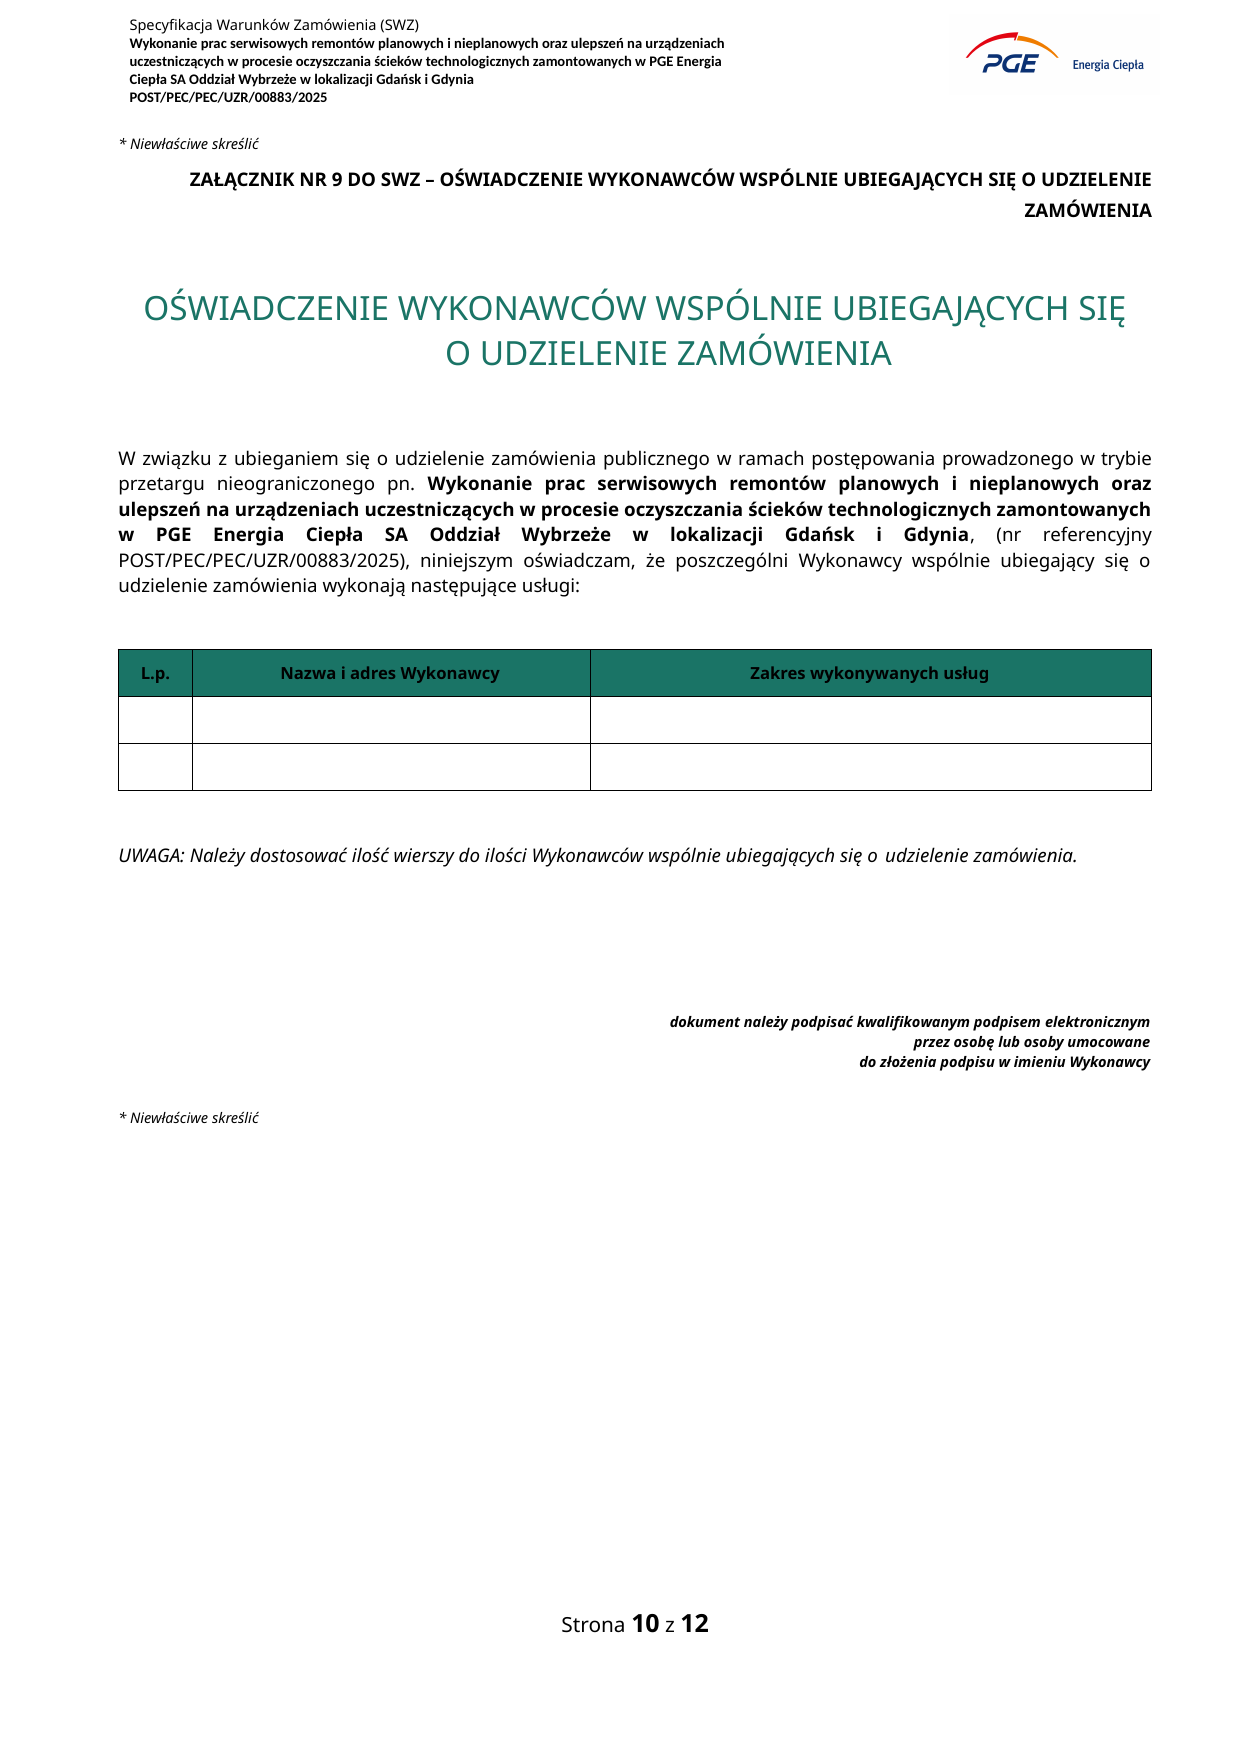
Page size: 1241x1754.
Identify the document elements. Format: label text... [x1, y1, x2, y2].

subtitle * Niewłaściwe skreślić [118, 1108, 1181, 1128]
table_header L.p. [119, 650, 192, 696]
table_cell [193, 697, 590, 743]
subtitle UWAGA: Należy dostosować ilość wierszy do ilości Wykonawców wspólnie ubiegających się o udzielenie zamówienia. [118, 842, 1152, 867]
subtitle OŚWIADCZENIE WYKONAWCÓW WSPÓLNIE UBIEGAJĄCYCH SIĘ [118, 285, 1152, 330]
picture [948, 14, 1161, 95]
table_cell [591, 697, 1151, 743]
table_header Zakres wykonywanych usług [591, 650, 1151, 696]
table_cell [119, 744, 192, 790]
table_cell [591, 744, 1151, 790]
subtitle W związku z ubieganiem się o udzielenie zamówienia publicznego w ramach postępowania prowadzonego w trybie przetargu nieograniczonego pn. Wykonanie prac serwisowych remontów planowych i nieplanowych oraz ulepszeń na urządzeniach uczestniczących w procesie oczyszczania ścieków technologicznych zamontowanych w PGE Energia Ciepła SA Oddział Wybrzeże w lokalizacji Gdańsk i Gdynia, (nr referencyjny POST/PEC/PEC/UZR/00883/2025), niniejszym oświadczam, że poszczególni Wykonawcy wspólnie ubiegający się o udzielenie zamówienia wykonają następujące usługi: [118, 445, 1152, 598]
table_cell [193, 744, 590, 790]
subtitle O UDZIELENIE ZAMÓWIENIA [155, 330, 1181, 376]
table_header Nazwa i adres Wykonawcy [193, 650, 590, 696]
subtitle przez osobę lub osoby umocowane [156, 1032, 1152, 1052]
subtitle * Niewłaściwe skreślić [118, 134, 1181, 154]
text ZAŁĄCZNIK NR 9 DO SWZ – Oświadczenie wykonawców WSPÓLNIE UBIEGAJĄCYCH SIĘ O UDZIELENIE ZAMÓWIENIA [118, 167, 1152, 223]
subtitle do złożenia podpisu w imieniu Wykonawcy [156, 1052, 1152, 1072]
table_cell [119, 697, 192, 743]
subtitle dokument należy podpisać kwalifikowanym podpisem elektronicznym [156, 1012, 1152, 1032]
